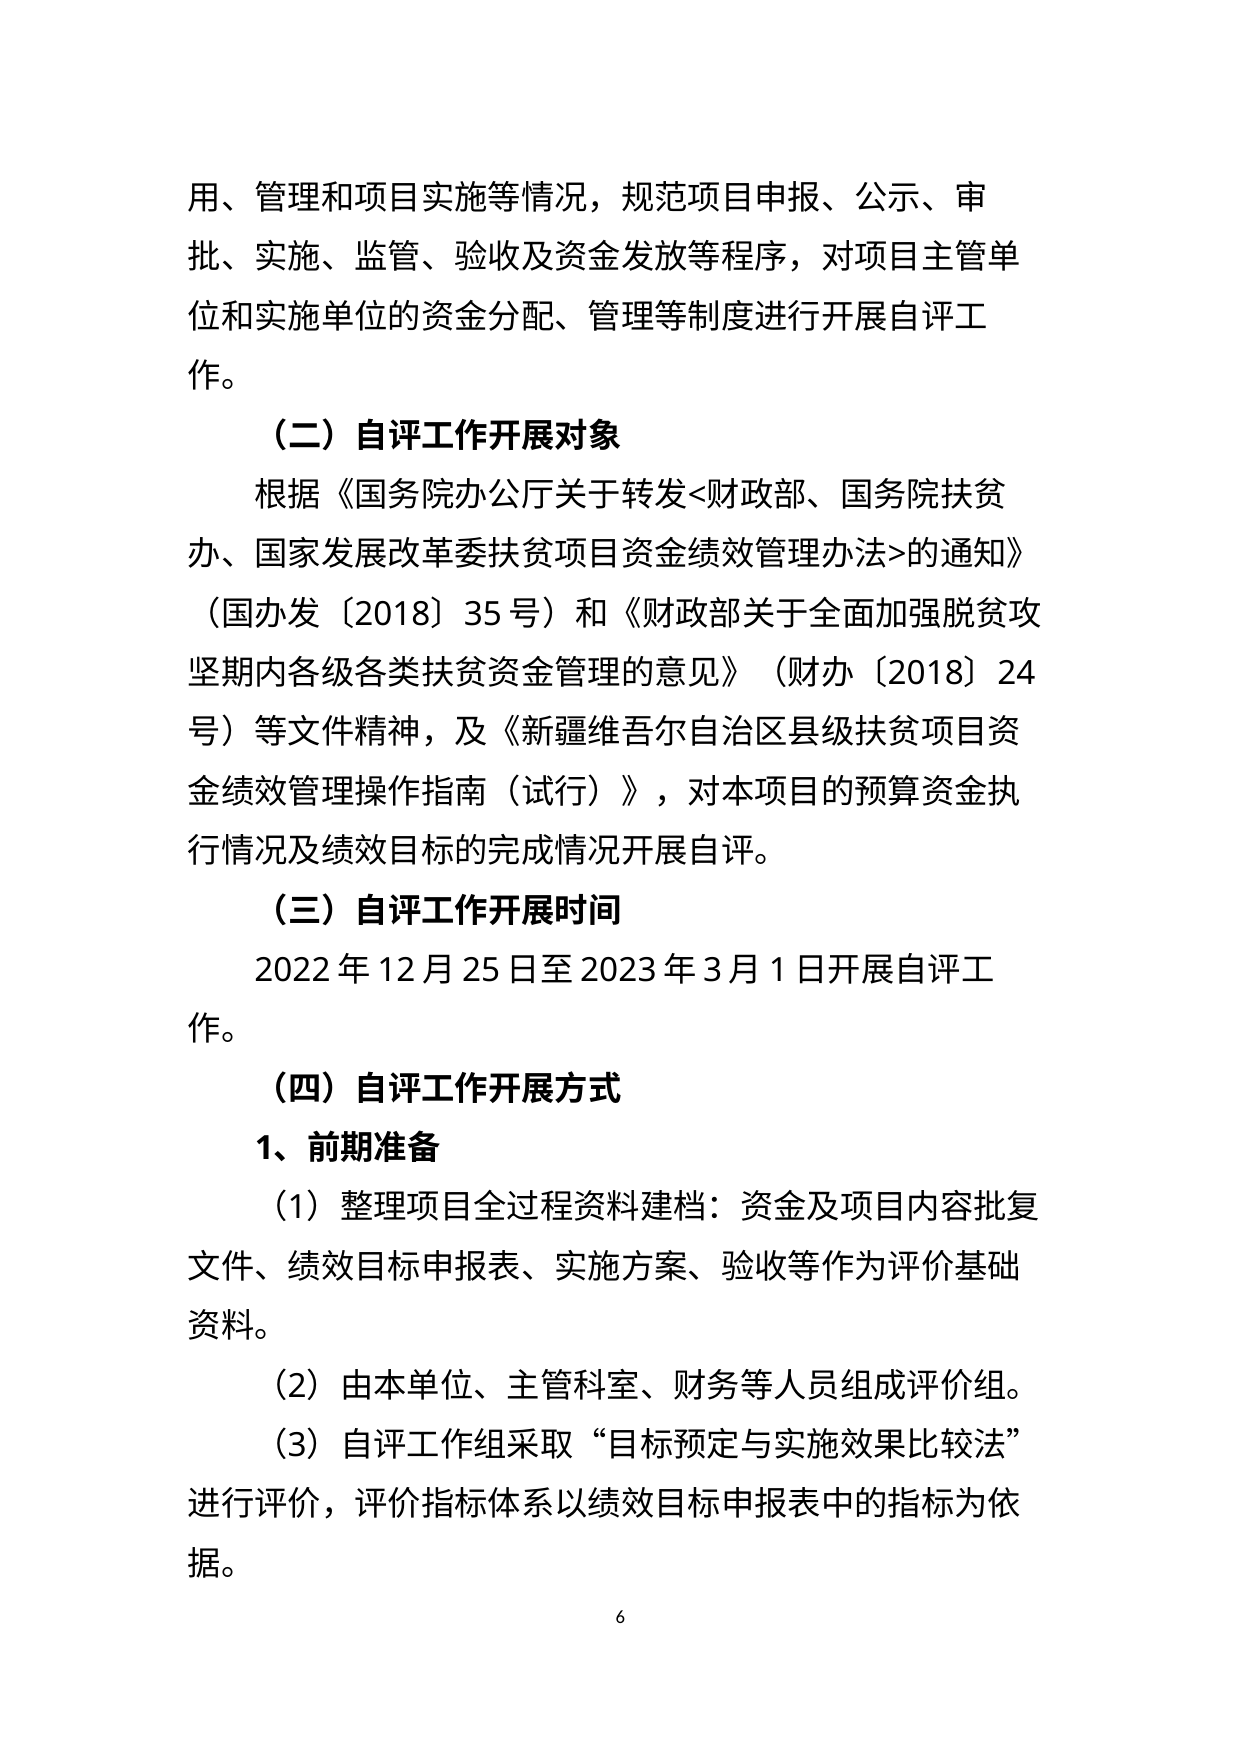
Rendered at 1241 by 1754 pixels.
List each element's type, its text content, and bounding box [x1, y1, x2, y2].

text 根据《国务院办公厅关于转发<财政部、国务院扶贫办、国家发展改革委扶贫项目资金绩效管理办法>的通知》（国办发〔2018〕35号）和《财政部关于全面加强脱贫攻坚期内各级各类扶贫资金管理的意见》（财办〔2018〕24号）等文件精神，及《新疆维吾尔自治区县级扶贫项目资金绩效管理操作指南（试行）》，对本项目的预算资金执行情况及绩效目标的完成情况开展自评。 [187, 459, 1053, 874]
text （四）自评工作开展方式 [187, 1053, 1053, 1112]
text 2022年12月25日至2023年3月1日开展自评工作。 [187, 934, 1053, 1053]
text 1、前期准备 [187, 1112, 1053, 1171]
text （三）自评工作开展时间 [187, 874, 1053, 934]
text （3）自评工作组采取“目标预定与实施效果比较法”进行评价，评价指标体系以绩效目标申报表中的指标为依据。 [187, 1409, 1053, 1587]
text （二）自评工作开展对象 [187, 399, 1053, 459]
text （1）整理项目全过程资料建档：资金及项目内容批复文件、绩效目标申报表、实施方案、验收等作为评价基础资料。 [187, 1171, 1053, 1349]
text （2）由本单位、主管科室、财务等人员组成评价组。 [187, 1349, 1053, 1409]
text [187, 162, 1053, 399]
